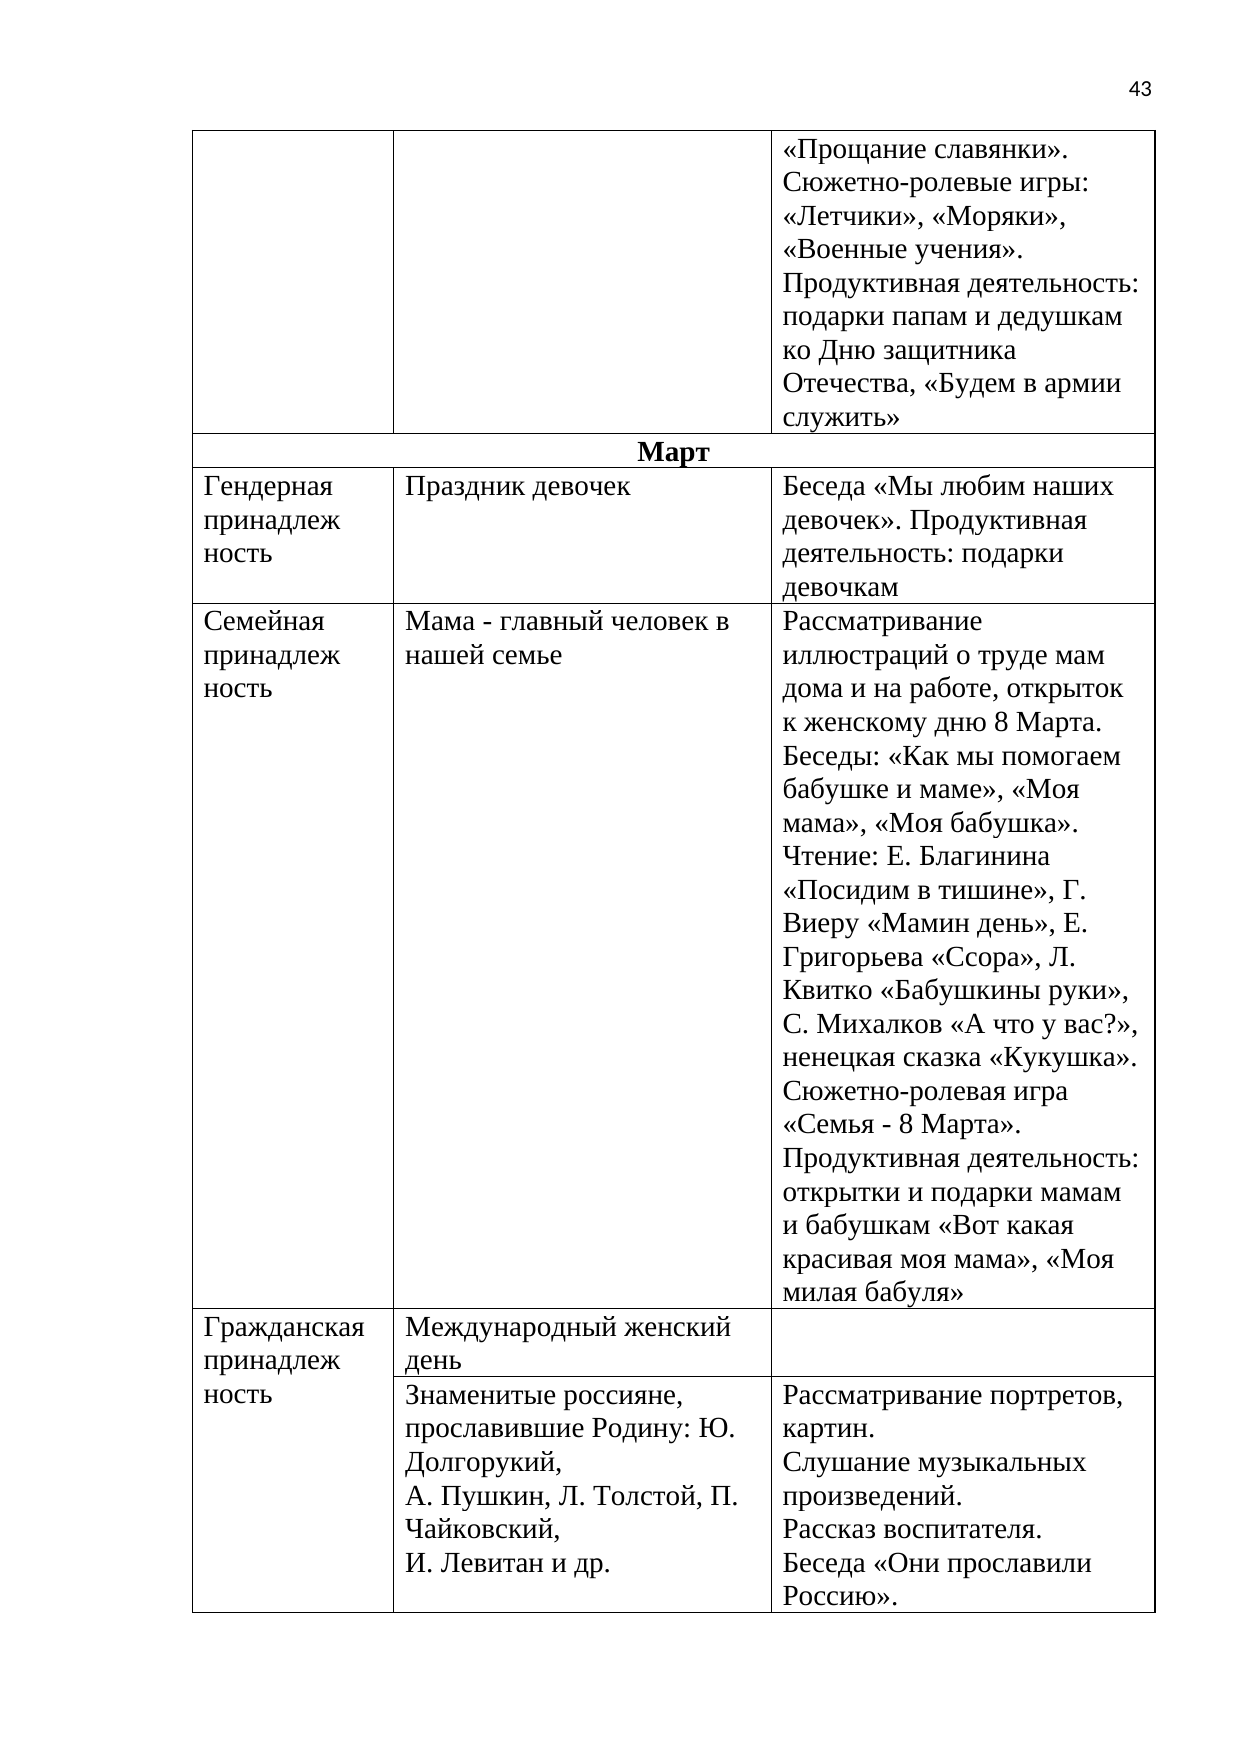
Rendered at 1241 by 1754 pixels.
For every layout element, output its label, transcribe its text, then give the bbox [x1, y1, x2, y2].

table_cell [394, 131, 771, 433]
table_cell Беседа «Мы любим наших девочек». Продуктивная деятельность: подарки девочкам [899, 468, 1154, 602]
table_cell Март [193, 434, 1154, 467]
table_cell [394, 1377, 771, 1612]
table_cell Праздник девочек [394, 468, 771, 602]
table_cell Гражданская принадлеж ность [193, 1309, 393, 1612]
table_cell Гендерная принадлеж ность [193, 468, 393, 602]
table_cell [772, 131, 1154, 433]
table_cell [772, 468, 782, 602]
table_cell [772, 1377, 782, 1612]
table_cell [772, 1309, 1154, 1376]
table_cell Мама - главный человек в нашей семье [394, 604, 771, 1308]
table_cell Международный женский день [394, 1309, 771, 1376]
table_cell Рассматривание иллюстраций о труде мам дома и на работе, открыток к женскому дню 8 Марта. Беседы: «Как мы помогаем бабушке и маме», «Моя мама», «Моя бабушка». Чтение: Е. Благинина «Посидим в тишине», Г. Виеру «Мамин день», Е. Григорьева «Ссора», Л. Квитко «Бабушкины руки», С. Михалков «А что у вас?», ненецкая сказка «Кукушка». Сюжетно-ролевая игра «Семья - 8 Марта». Продуктивная деятельность: открытки и подарки мамам и бабушкам «Вот какая красивая моя мама», «Моя милая бабуля» [772, 604, 1154, 1308]
table_cell Семейная принадлеж ность [193, 604, 393, 1308]
